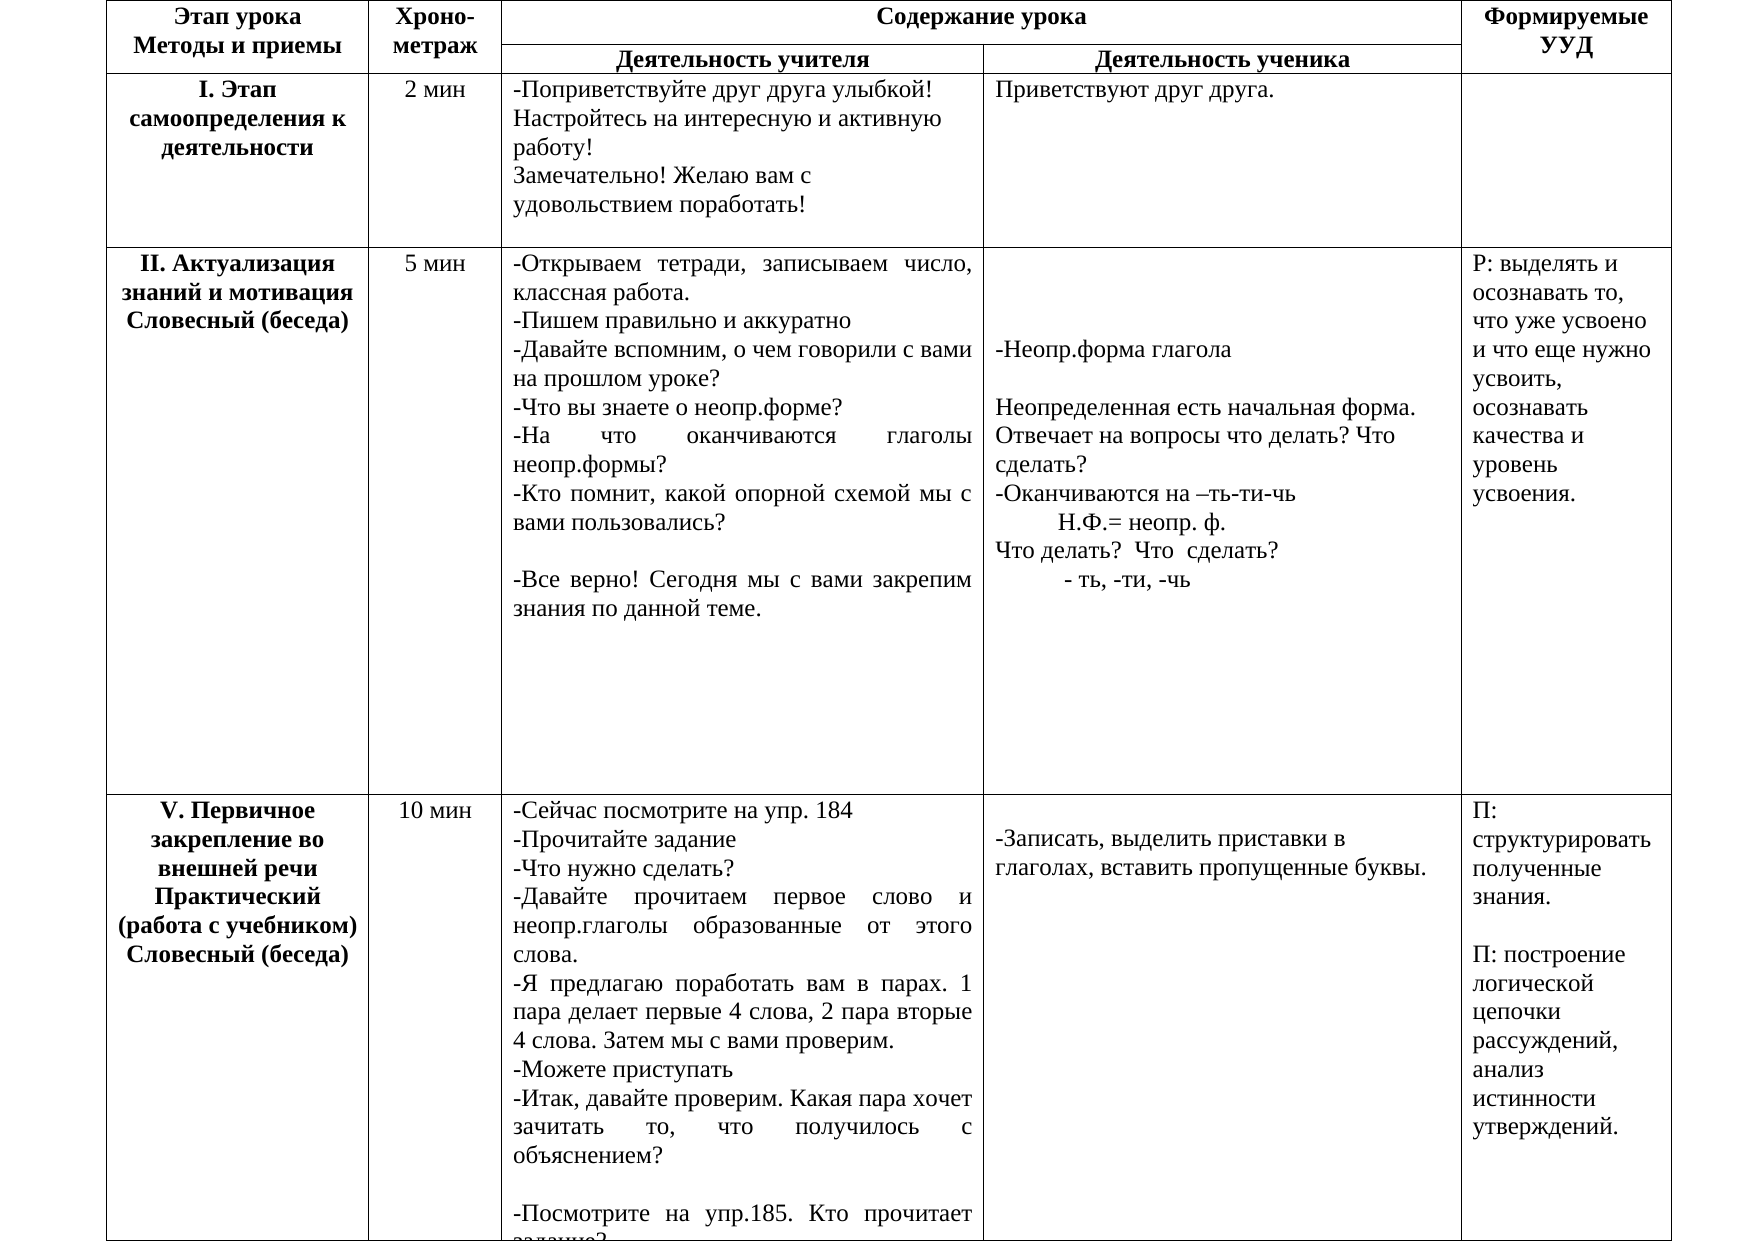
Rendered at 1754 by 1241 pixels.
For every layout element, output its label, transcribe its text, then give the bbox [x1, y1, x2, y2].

table_cell Деятельность учителя [502, 45, 983, 73]
table_cell Р: выделять и осознавать то, что уже усвоено и что еще нужно усвоить, осознавать качества и уровень усвоения. [1462, 248, 1671, 794]
table_cell -Поприветствуйте друг друга улыбкой! Настройтесь на интересную и активную работу! Замечательно! Желаю вам с удовольствием поработать! [502, 74, 983, 247]
table_cell 2 мин [369, 74, 501, 247]
table_cell 10 мин [369, 795, 501, 1240]
table_header Формируемые УУД [1462, 1, 1671, 73]
table_cell II. Актуализация знаний и мотивация Словесный (беседа) [107, 248, 368, 794]
table_cell Приветствуют друг друга. [984, 74, 1461, 247]
table_header Хроно-метраж [369, 1, 501, 73]
table_cell Деятельность ученика [984, 45, 1461, 73]
table_cell I. Этап самоопределения к деятельности [107, 74, 368, 247]
table_cell -Неопр.форма глагола Неопределенная есть начальная форма. Отвечает на вопросы что делать? Что сделать? -Оканчиваются на –ть-ти-чь Н.Ф.= неопр. ф. Что делать? Что сделать? - ть, -ти, -чь [984, 248, 1461, 794]
table_cell [1462, 74, 1671, 247]
table_cell П: структурировать полученные знания. П: построение логической цепочки рассуждений, анализ истинности утверждений. [1462, 795, 1671, 1240]
table_cell -Сейчас посмотрите на упр. 184 -Прочитайте задание -Что нужно сделать? -Давайте прочитаем первое слово и неопр.глаголы образованные от этого слова. -Я предлагаю поработать вам в парах. 1 пара делает первые 4 слова, 2 пара вторые 4 слова. Затем мы с вами проверим. -Можете приступать -Итак, давайте проверим. Какая пара хочет зачитать то, что получилось с объяснением? -Посмотрите на упр.185. Кто прочитает задание? -Давайте с вами разберемся, в каком же смысле употребляется здесь слово песок. -Спишите данное стихотворение, подчеркните глагол неопр.формы.Затем в столбик выпишите остальные глаголы и от них образуйте неопр.форму глаголы. Кто первый закончит выходит к доске и на обратной стороне записывает, как он образовал глаголы в неопр.форме. -Давайте сверим с доской. У кого не так? [502, 795, 983, 1240]
table_cell -Открываем тетради, записываем число, классная работа. -Пишем правильно и аккуратно -Давайте вспомним, о чем говорили с вами на прошлом уроке? -Что вы знаете о неопр.форме? -На что оканчиваются глаголы неопр.формы? -Кто помнит, какой опорной схемой мы с вами пользовались? -Все верно! Сегодня мы с вами закрепим знания по данной теме. [502, 248, 983, 794]
table_cell 5 мин [369, 248, 501, 794]
table_header Этап урока Методы и приемы [107, 1, 368, 73]
table_cell -Записать, выделить приставки в глаголах, вставить пропущенные буквы. Сравнивают звезды с песком, много золотистых звезд. -Выполняют упражнение, сверяют с доской. [984, 795, 1461, 1240]
table_header Содержание урока [502, 1, 1461, 43]
table_cell V. Первичное закрепление во внешней речи Практический (работа с учебником) Словесный (беседа) [107, 795, 368, 1240]
